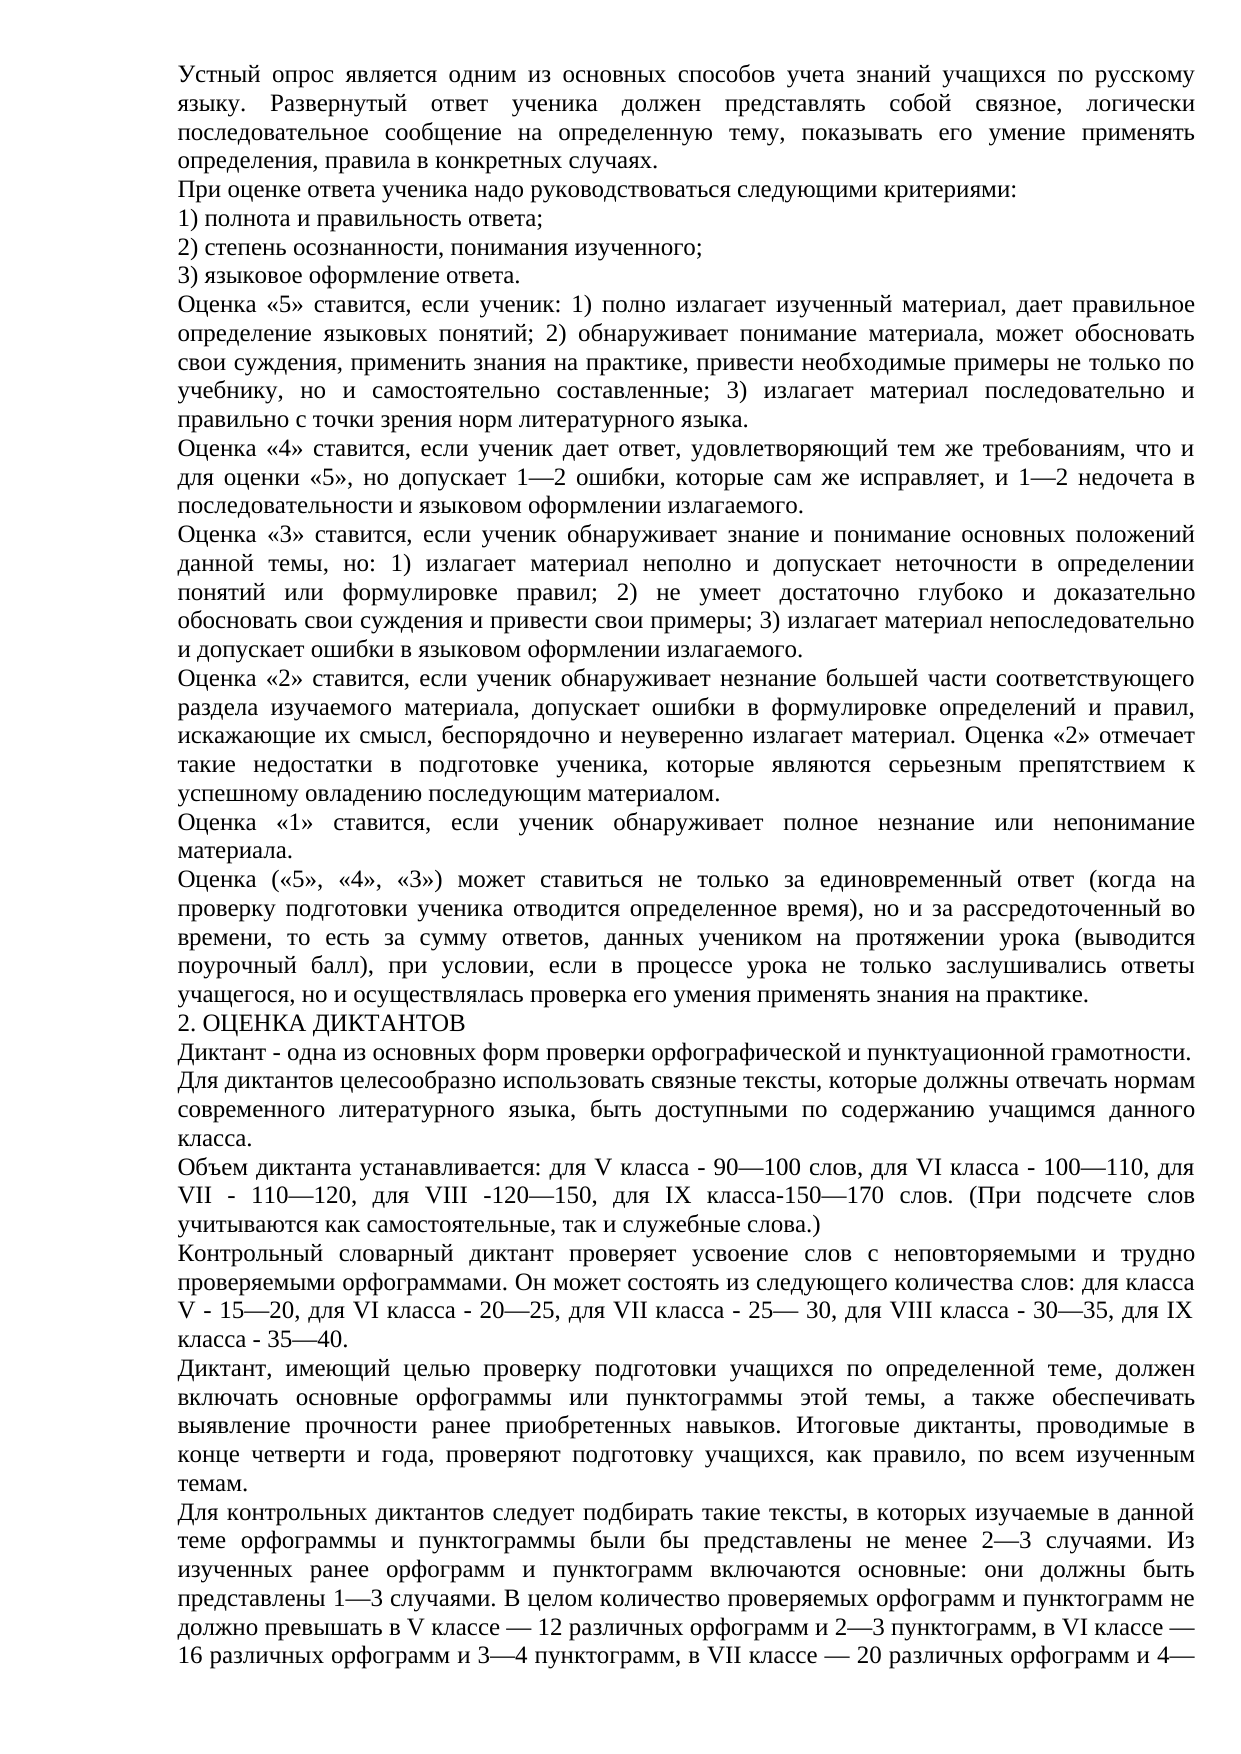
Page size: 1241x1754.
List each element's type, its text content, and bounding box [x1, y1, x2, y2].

text 3) языковое оформление ответа. [177, 260, 1196, 289]
text Оценка («5», «4», «3») может ставиться не только за единовременный ответ (когда на проверку подготовки ученика отводится определенное время), но и за рассредоточенный во времени, то есть за сумму ответов, данных учеником на протяжении урока (выводится поурочный балл), при условии, если в процессе урока не только заслушивались ответы учащегося, но и осуществлялась проверка его умения применять знания на практике. [177, 864, 1196, 1008]
text Оценка «3» ставится, если ученик обнаруживает знание и понимание основных положений данной темы, но: 1) излагает материал неполно и допускает неточности в определении понятий или формулировке правил; 2) не умеет достаточно глубоко и доказательно обосновать свои суждения и привести свои примеры; 3) излагает материал непоследовательно и допускает ошибки в языковом оформлении излагаемого. [177, 519, 1196, 663]
text Для диктантов целесообразно использовать связные тексты, которые должны отвечать нормам современного литературного языка, быть доступными по содержанию учащимся данного класса. [177, 1065, 1196, 1152]
text Диктант - одна из основных форм проверки орфографической и пунктуационной грамотности. [177, 1037, 1196, 1065]
text Объем диктанта устанавливается: для V класса - 90—100 слов, для VI класса - 100—110, для VII - 110—120, для VIII -120—150, для IX класса-150—170 слов. (При подсчете слов учитываются как самостоятельные, так и служебные слова.) [177, 1152, 1196, 1238]
text Оценка «2» ставится, если ученик обнаруживает незнание большей части соответствующего раздела изучаемого материала, допускает ошибки в формулировке определений и правил, искажающие их смысл, беспорядочно и неуверенно излагает материал. Оценка «2» отмечает такие недостатки в подготовке ученика, которые являются серьезным препятствием к успешному овладению последующим материалом. [177, 663, 1196, 807]
text 2. ОЦЕНКА ДИКТАНТОВ [177, 1008, 1196, 1037]
text Оценка «5» ставится, если ученик: 1) полно излагает изученный материал, дает правильное определение языковых понятий; 2) обнаруживает понимание материала, может обосновать свои суждения, применить знания на практике, привести необходимые примеры не только по учебнику, но и самостоятельно составленные; 3) излагает материал последовательно и правильно с точки зрения норм литературного языка. [177, 289, 1196, 433]
text Диктант, имеющий целью проверку подготовки учащихся по определенной теме, должен включать основные орфограммы или пунктограммы этой темы, а также обеспечивать выявление прочности ранее приобретенных навыков. Итоговые диктанты, проводимые в конце четверти и года, проверяют подготовку учащихся, как правило, по всем изученным темам. [177, 1353, 1196, 1497]
text 2) степень осознанности, понимания изученного; [177, 232, 1196, 260]
text Устный опрос является одним из основных способов учета знаний учащихся по русскому языку. Развернутый ответ ученика должен представлять собой связное, логически последовательное сообщение на определенную тему, показывать его умение применять определения, правила в конкретных случаях. [177, 59, 1196, 174]
text Оценка «1» ставится, если ученик обнаруживает полное незнание или непонимание материала. [177, 807, 1196, 864]
text 1) полнота и правильность ответа; [177, 203, 1196, 232]
text При оценке ответа ученика надо руководствоваться следующими критериями: [177, 174, 1196, 203]
text Оценка «4» ставится, если ученик дает ответ, удовлетворяющий тем же требованиям, что и для оценки «5», но допускает 1—2 ошибки, которые сам же исправляет, и 1—2 недочета в последовательности и языковом оформлении излагаемого. [177, 433, 1196, 519]
text Контрольный словарный диктант проверяет усвоение слов с неповторяемыми и трудно проверяемыми орфограммами. Он может состоять из следующего количества слов: для класса V - 15—20, для VI класса - 20—25, для VII класса - 25— 30, для VIII класса - 30—35, для IX класса - 35—40. [177, 1238, 1196, 1353]
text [177, 1497, 1196, 1669]
